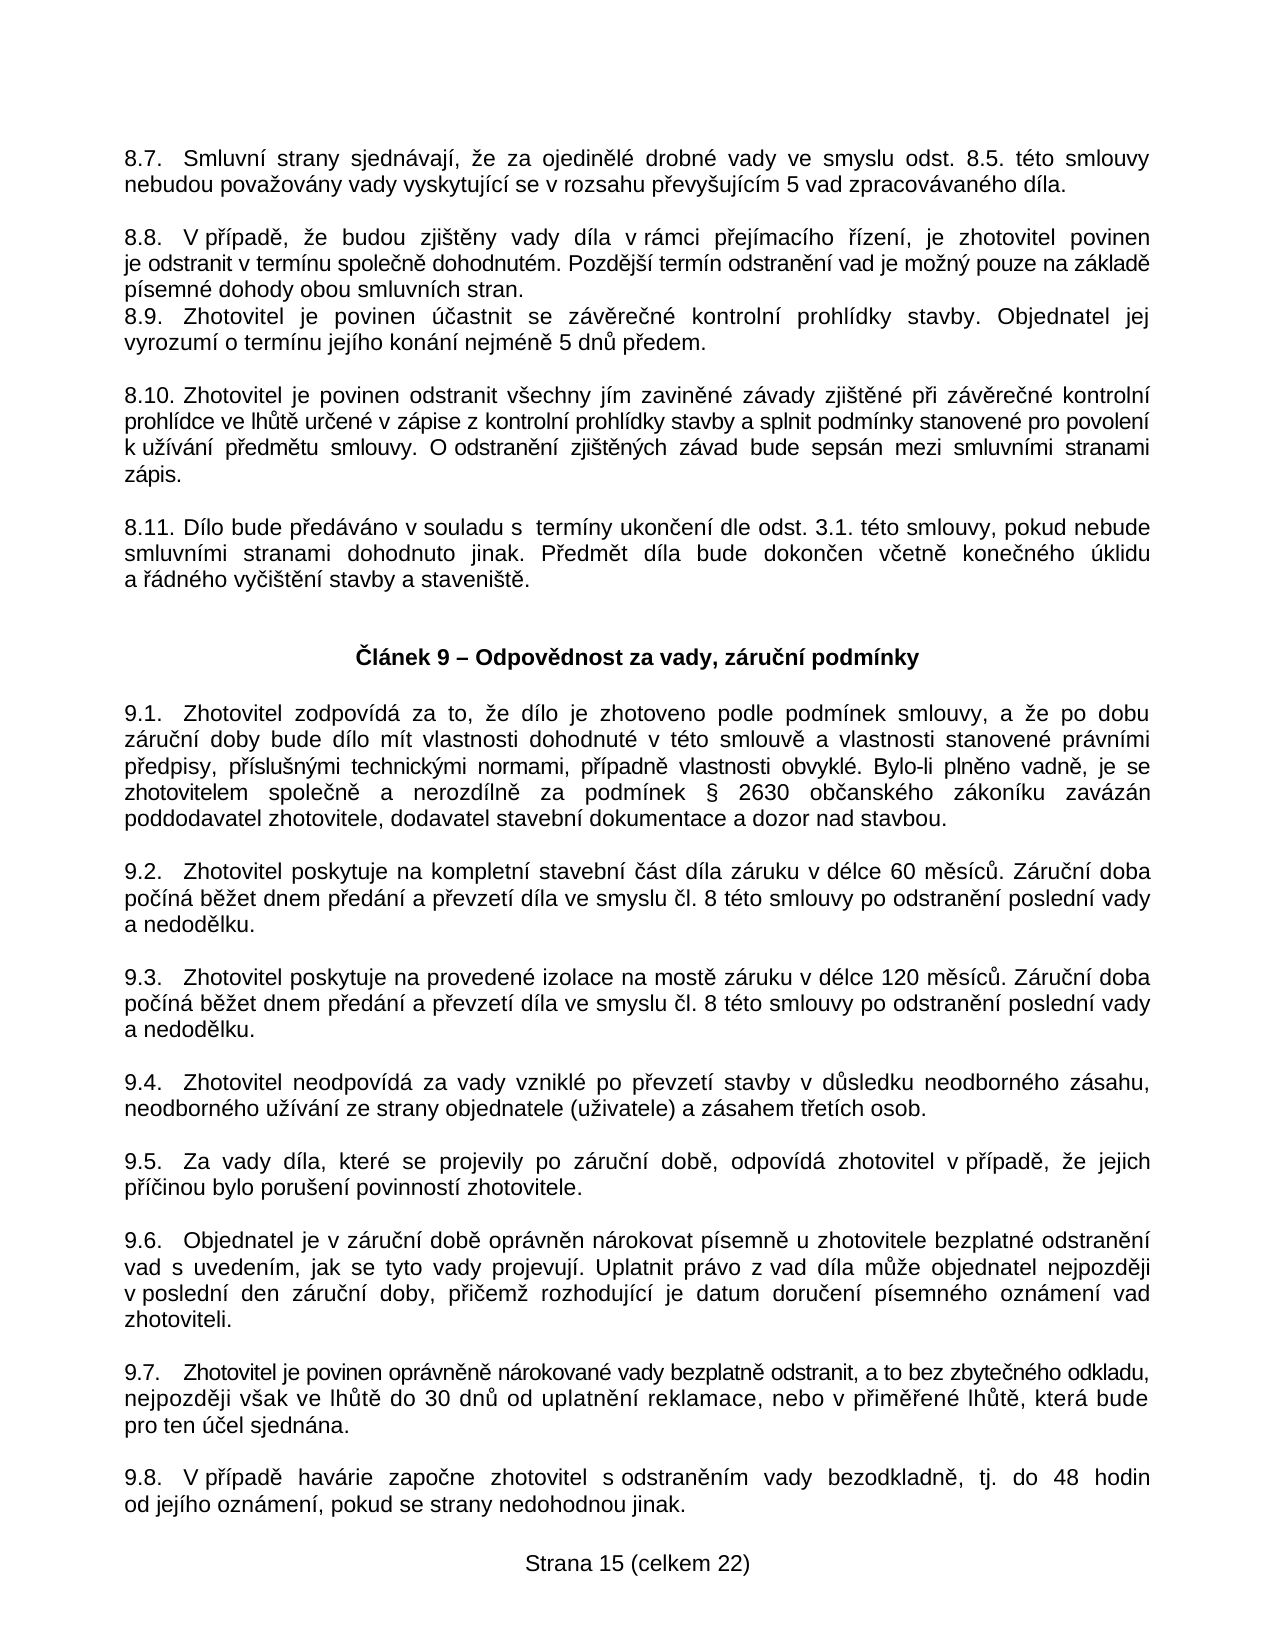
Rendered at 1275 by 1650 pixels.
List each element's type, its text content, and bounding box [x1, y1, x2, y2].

list Objednatel je v záruční době oprávněn nárokovat písemně u zhotovitele bezplatné odstranění vad s uvedením, jak se tyto vady projevují. Uplatnit právo z vad díla může objednatel nejpozději v poslední den záruční doby, přičemž rozhodující je datum doručení písemného oznámení vad zhotoviteli. [124, 1227, 1151, 1332]
list V případě havárie započne zhotovitel s odstraněním vady bezodkladně, tj. do 48 hodin od jejího oznámení, pokud se strany nedohodnou jinak. [124, 1464, 1151, 1517]
list Dílo bude předáváno v souladu s termíny ukončení dle odst. 3.1. této smlouvy, pokud nebude smluvními stranami dohodnuto jinak. Předmět díla bude dokončen včetně konečného úklidu a řádného vyčištění stavby a staveniště. [124, 513, 1151, 592]
text Článek 9 – Odpovědnost za vady, záruční podmínky [124, 644, 1151, 670]
list Za vady díla, které se projevily po záruční době, odpovídá zhotovitel v případě, že jejich příčinou bylo porušení povinností zhotovitele. [124, 1148, 1151, 1201]
list V případě, že budou zjištěny vady díla v rámci přejímacího řízení, je zhotovitel povinen je odstranit v termínu společně dohodnutém. Pozdější termín odstranění vad je možný pouze na základě písemné dohody obou smluvních stran. [124, 223, 1151, 303]
list Zhotovitel je povinen účastnit se závěrečné kontrolní prohlídky stavby. Objednatel jej vyrozumí o termínu jejího konání nejméně 5 dnů předem. [124, 303, 1151, 355]
list Zhotovitel je povinen oprávněně nárokované vady bezplatně odstranit, a to bez zbytečného odkladu, nejpozději však ve lhůtě do 30 dnů od uplatnění reklamace, nebo v přiměřené lhůtě, která bude pro ten účel sjednána. [124, 1359, 1151, 1438]
list Zhotovitel poskytuje na provedené izolace na mostě záruku v délce 120 měsíců. Záruční doba počíná běžet dnem předání a převzetí díla ve smyslu čl. 8 této smlouvy po odstranění poslední vady a nedodělku. [124, 963, 1151, 1043]
list Zhotovitel neodpovídá za vady vzniklé po převzetí stavby v důsledku neodborného zásahu, neodborného užívání ze strany objednatele (uživatele) a zásahem třetích osob. [124, 1069, 1151, 1122]
list Zhotovitel je povinen odstranit všechny jím zaviněné závady zjištěné při závěrečné kontrolní prohlídce ve lhůtě určené v zápise z kontrolní prohlídky stavby a splnit podmínky stanovené pro povolení k užívání předmětu smlouvy. O odstranění zjištěných závad bude sepsán mezi smluvními stranami zápis. [124, 382, 1151, 487]
list Zhotovitel poskytuje na kompletní stavební část díla záruku v délce 60 měsíců. Záruční doba počíná běžet dnem předání a převzetí díla ve smyslu čl. 8 této smlouvy po odstranění poslední vady a nedodělku. [124, 858, 1151, 937]
list Zhotovitel zodpovídá za to, že dílo je zhotoveno podle podmínek smlouvy, a že po dobu záruční doby bude dílo mít vlastnosti dohodnuté v této smlouvě a vlastnosti stanovené právními předpisy, příslušnými technickými normami, případně vlastnosti obvyklé. Bylo-li plněno vadně, je se zhotovitelem společně a nerozdílně za podmínek § 2630 občanského zákoníku zavázán poddodavatel zhotovitele, dodavatel stavební dokumentace a dozor nad stavbou. [124, 700, 1151, 832]
list Smluvní strany sjednávají, že za ojedinělé drobné vady ve smyslu odst. 8.5. této smlouvy nebudou považovány vady vyskytující se v rozsahu převyšujícím 5 vad zpracovávaného díla. [124, 144, 1151, 197]
